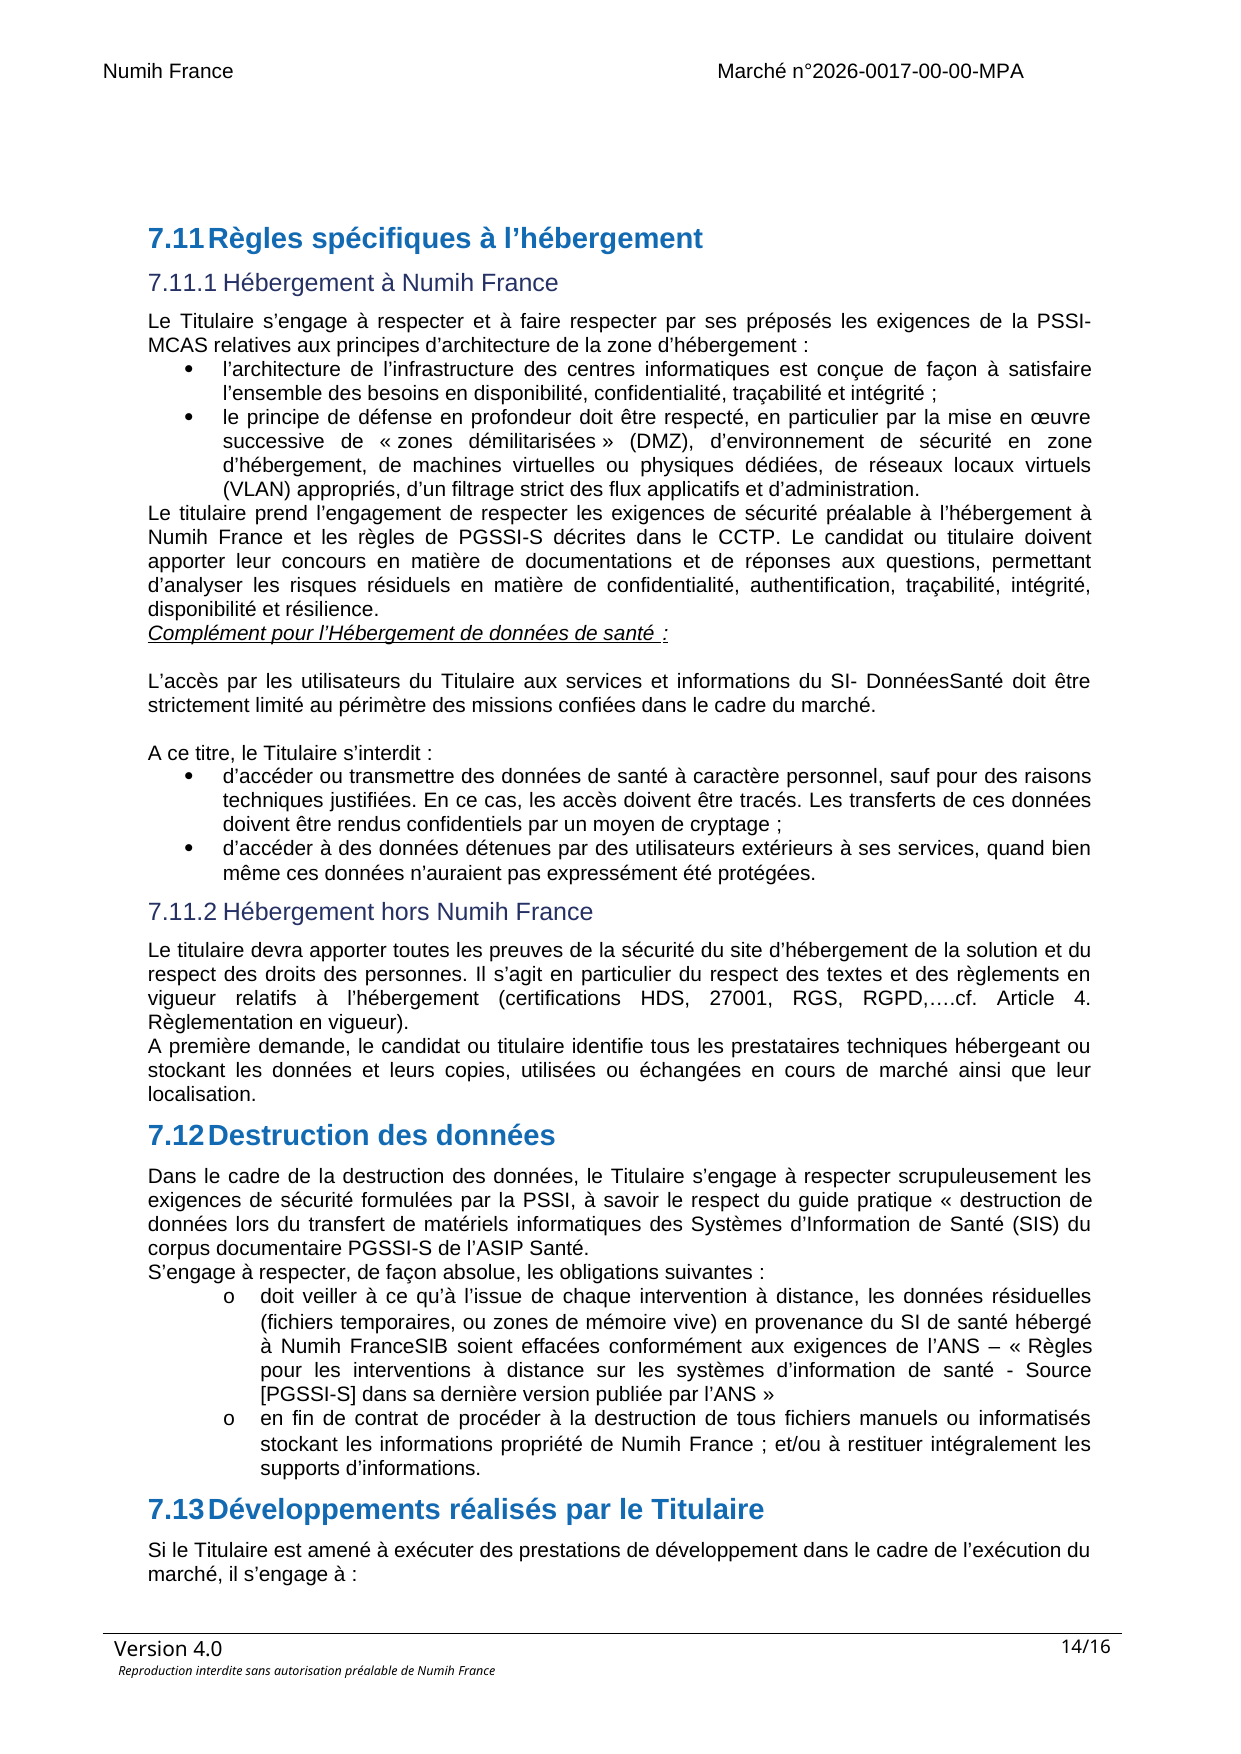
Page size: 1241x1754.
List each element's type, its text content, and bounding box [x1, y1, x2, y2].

list l’architecture de l’infrastructure des centres informatiques est conçue de façon à satisfaire l’ensemble des besoins en disponibilité, confidentialité, traçabilité et intégrité ; [185, 357, 1093, 405]
text Complément pour l’Hébergement de données de santé : [148, 621, 1093, 644]
subtitle Développements réalisés par le Titulaire [148, 1492, 1093, 1526]
list d’accéder ou transmettre des données de santé à caractère personnel, sauf pour des raisons techniques justifiées. En ce cas, les accès doivent être tracés. Les transferts de ces données doivent être rendus confidentiels par un moyen de cryptage ; [185, 764, 1093, 836]
list doit veiller à ce qu’à l’issue de chaque intervention à distance, les données résiduelles (fichiers temporaires, ou zones de mémoire vive) en provenance du SI de santé hébergé à Numih FranceSIB soient effacées conformément aux exigences de l’ANS – « Règles pour les interventions à distance sur les systèmes d’information de santé - Source [PGSSI-S] dans sa dernière version publiée par l’ANS » [223, 1284, 1093, 1406]
text S’engage à respecter, de façon absolue, les obligations suivantes : [148, 1260, 1093, 1284]
text A ce titre, le Titulaire s’interdit : [148, 740, 1093, 764]
list d’accéder à des données détenues par des utilisateurs extérieurs à ses services, quand bien même ces données n’auraient pas expressément été protégées. [185, 836, 1093, 884]
text L’accès par les utilisateurs du Titulaire aux services et informations du SI- DonnéesSanté doit être strictement limité au périmètre des missions confiées dans le cadre du marché. [148, 668, 1093, 716]
text Le Titulaire s’engage à respecter et à faire respecter par ses préposés les exigences de la PSSI-MCAS relatives aux principes d’architecture de la zone d’hébergement : [148, 309, 1093, 357]
subtitle Hébergement hors Numih France [148, 897, 1093, 926]
subtitle Destruction des données [148, 1118, 1093, 1152]
text Le titulaire prend l’engagement de respecter les exigences de sécurité préalable à l’hébergement à Numih France et les règles de PGSSI-S décrites dans le CCTP. Le candidat ou titulaire doivent apporter leur concours en matière de documentations et de réponses aux questions, permettant d’analyser les risques résiduels en matière de confidentialité, authentification, traçabilité, intégrité, disponibilité et résilience. [148, 501, 1093, 621]
text Si le Titulaire est amené à exécuter des prestations de développement dans le cadre de l’exécution du marché, il s’engage à : [148, 1538, 1093, 1586]
text A première demande, le candidat ou titulaire identifie tous les prestataires techniques hébergeant ou stockant les données et leurs copies, utilisées ou échangées en cours de marché ainsi que leur localisation. [148, 1034, 1093, 1106]
list en fin de contrat de procéder à la destruction de tous fichiers manuels ou informatisés stockant les informations propriété de Numih France ; et/ou à restituer intégralement les supports d’informations. [223, 1406, 1093, 1479]
subtitle Hébergement à Numih France [148, 268, 1093, 296]
list le principe de défense en profondeur doit être respecté, en particulier par la mise en œuvre successive de « zones démilitarisées » (DMZ), d’environnement de sécurité en zone d’hébergement, de machines virtuelles ou physiques dédiées, de réseaux locaux virtuels (VLAN) appropriés, d’un filtrage strict des flux applicatifs et d’administration. [185, 405, 1093, 501]
text Dans le cadre de la destruction des données, le Titulaire s’engage à respecter scrupuleusement les exigences de sécurité formulées par la PSSI, à savoir le respect du guide pratique « destruction de données lors du transfert de matériels informatiques des Systèmes d’Information de Santé (SIS) du corpus documentaire PGSSI-S de l’ASIP Santé. [148, 1164, 1093, 1260]
subtitle Règles spécifiques à l’hébergement [148, 222, 1093, 255]
text Le titulaire devra apporter toutes les preuves de la sécurité du site d’hébergement de la solution et du respect des droits des personnes. Il s’agit en particulier du respect des textes et des règlements en vigueur relatifs à l’hébergement (certifications HDS, 27001, RGS, RGPD,….cf. Article 4. Règlementation en vigueur). [148, 938, 1093, 1034]
